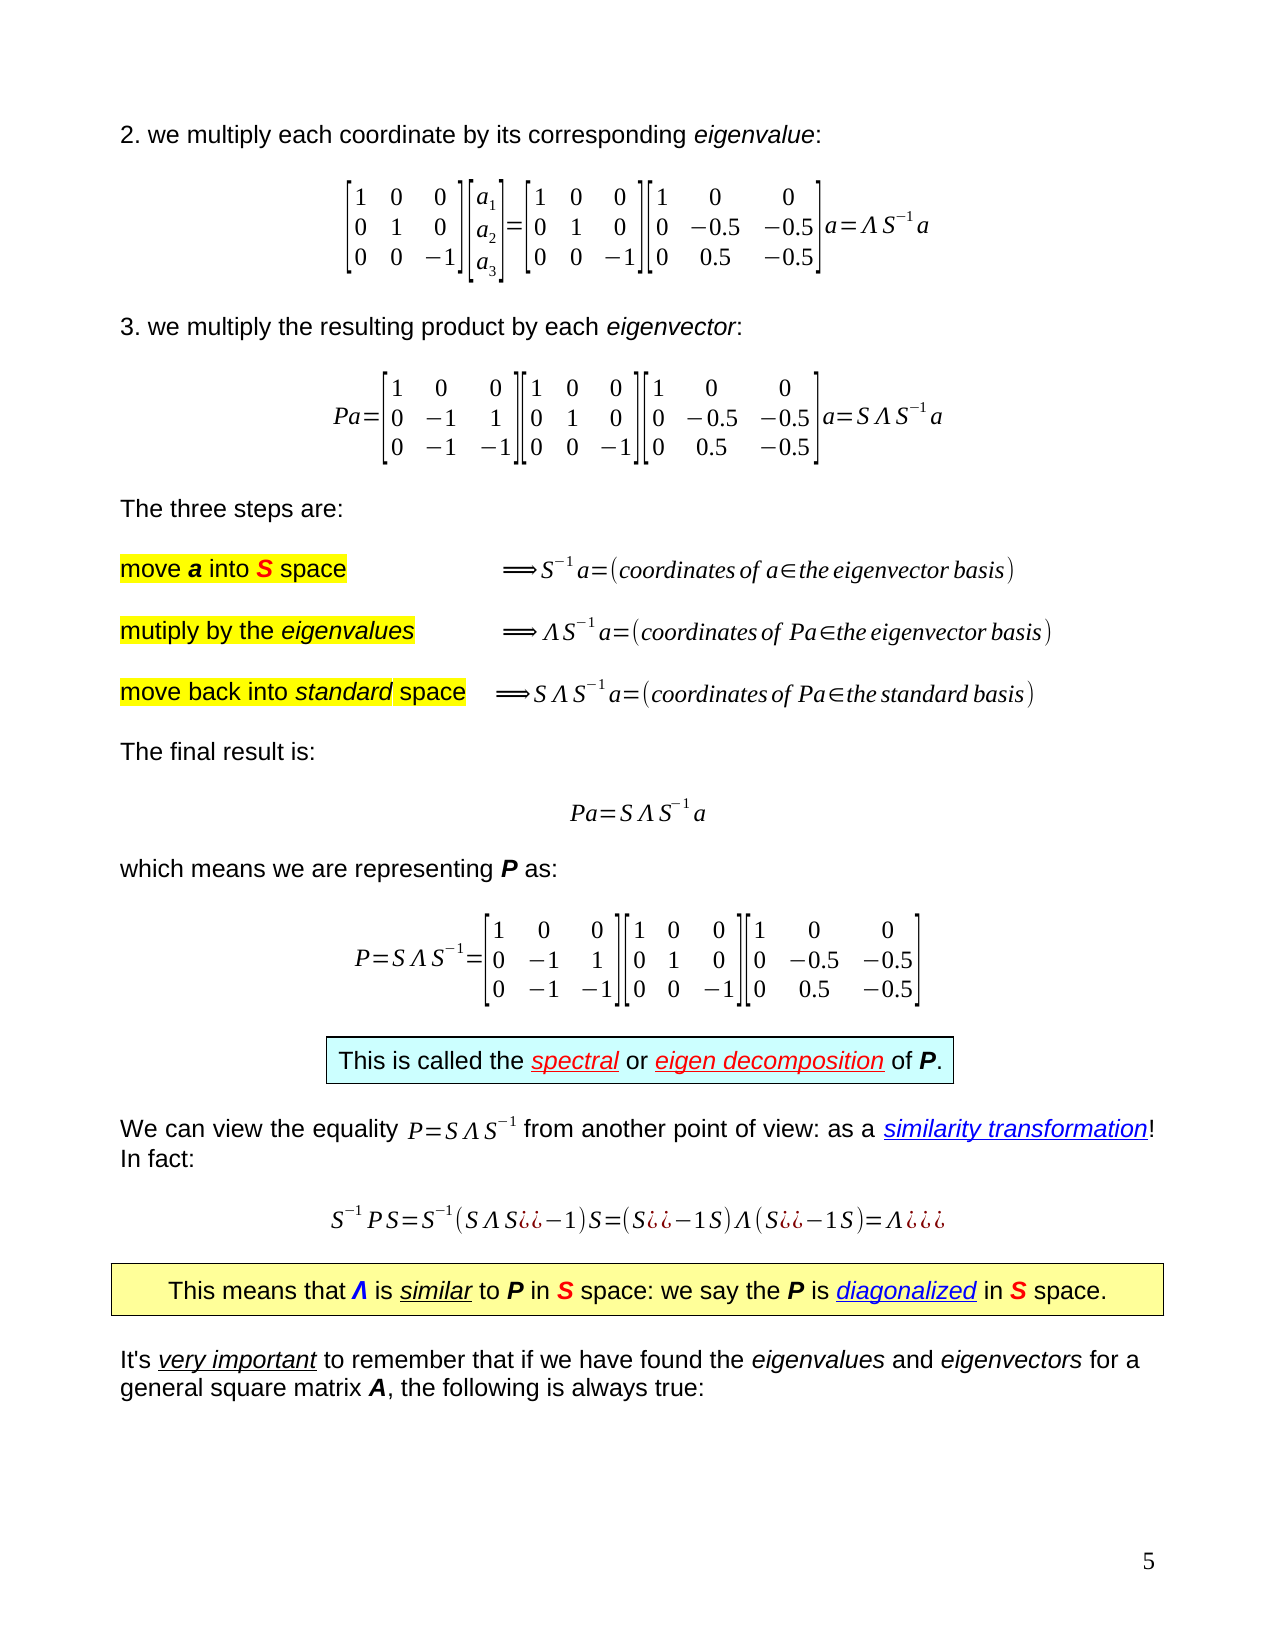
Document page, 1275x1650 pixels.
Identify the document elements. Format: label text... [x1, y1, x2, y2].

text move a into S space [120, 552, 1155, 585]
text mutiply by the eigenvalues [120, 614, 1155, 647]
text It's very important to remember that if we have found the eigenvalues and eigenvectors for a general square matrix A, the following is always true: [120, 1344, 1155, 1402]
text move back into standard space [120, 675, 1155, 708]
text This is called the spectral or eigen decomposition of P. [327, 1038, 953, 1083]
text We can view the equality from another point of view: as a similarity transformation! In fact: [120, 1113, 1155, 1173]
text 3. we multiply the resulting product by each eigenvector: [120, 312, 1155, 341]
text The three steps are: [120, 494, 1155, 523]
text This means that Λ is similar to P in S space: we say the P is diagonalized in S space. [112, 1264, 1163, 1315]
text 2. we multiply each coordinate by its corresponding eigenvalue: [120, 120, 1155, 149]
text which means we are representing P as: [120, 854, 1155, 883]
text The final result is: [120, 737, 1155, 766]
